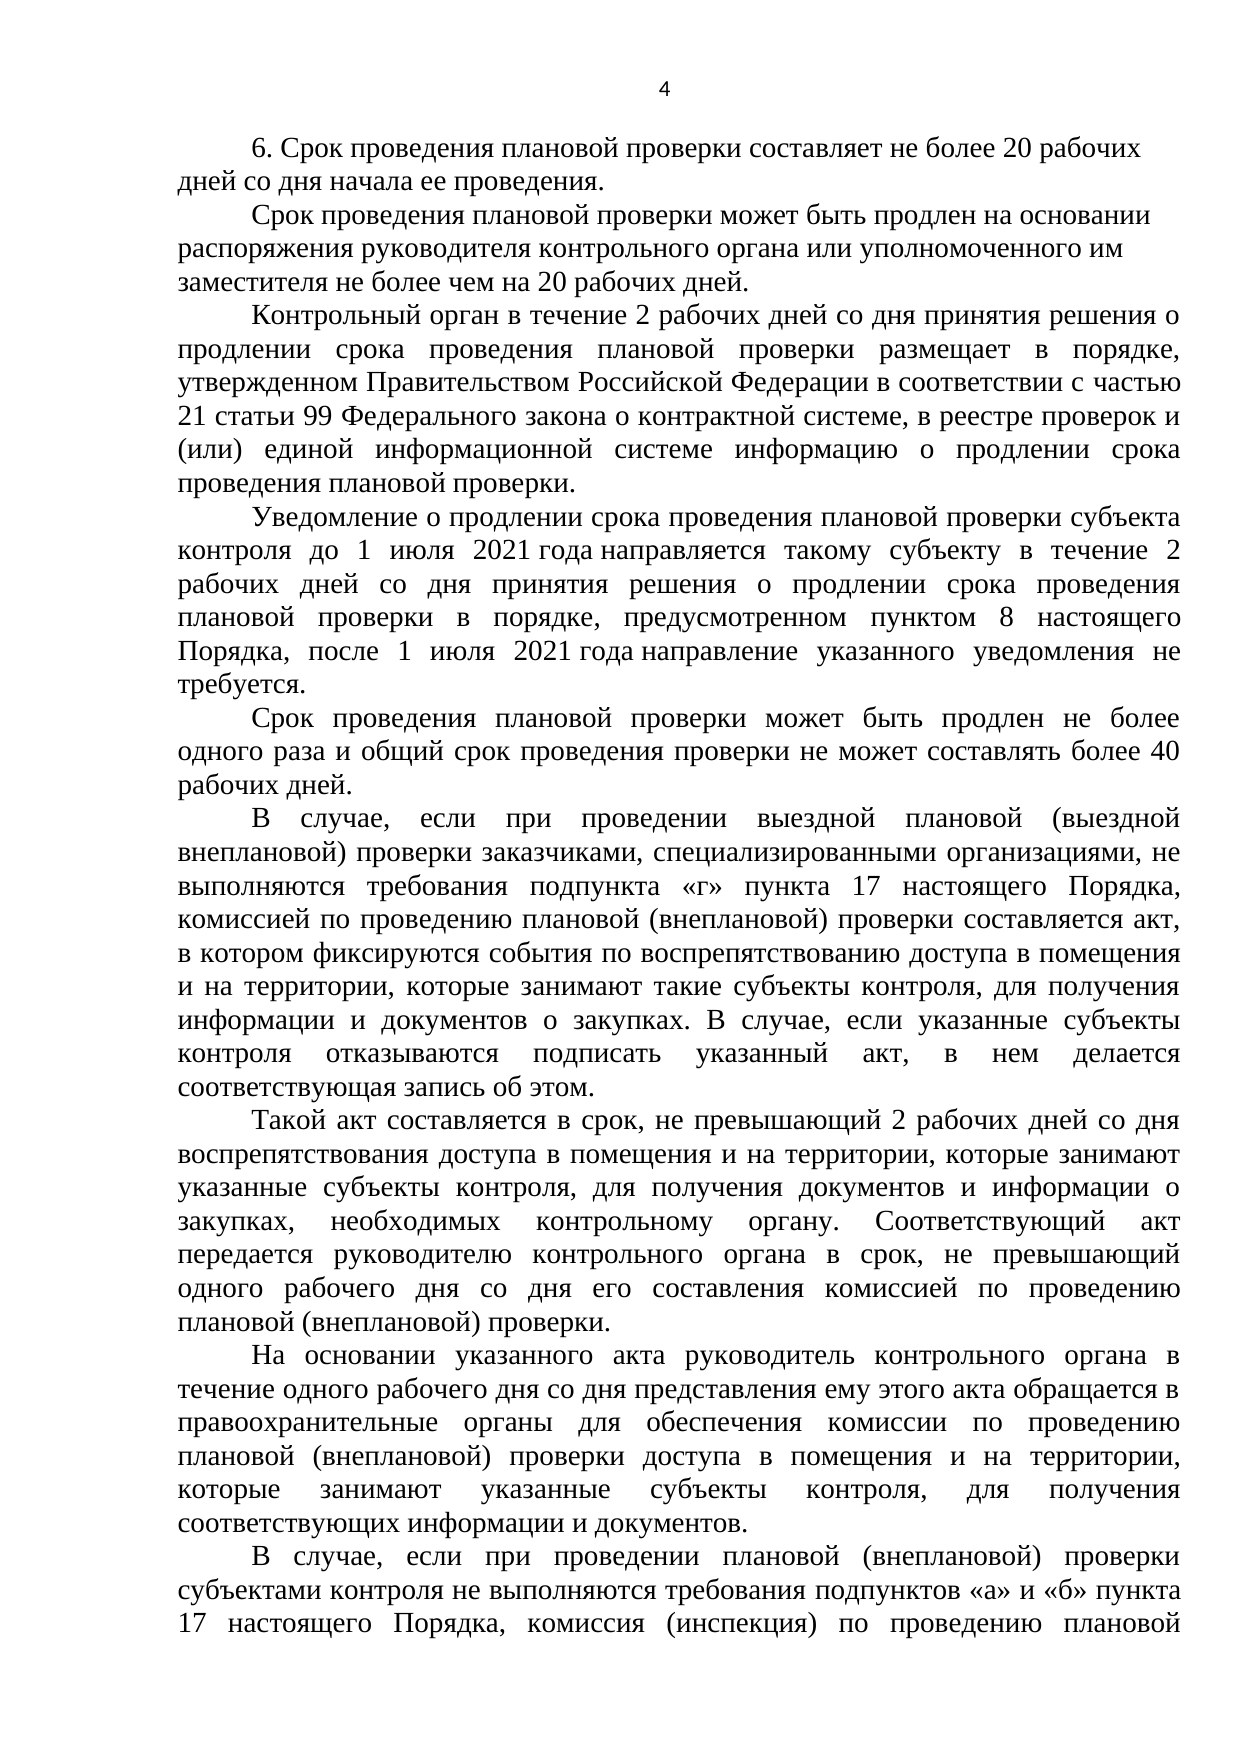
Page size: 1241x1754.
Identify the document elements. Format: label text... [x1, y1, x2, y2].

text 6. Срок проведения плановой проверки составляет не более 20 рабочих дней со дня начала ее проведения. [177, 130, 1181, 197]
text Срок проведения плановой проверки может быть продлен не более одного раза и общий срок проведения проверки не может составлять более 40 рабочих дней. [177, 700, 1181, 801]
text Контрольный орган в течение 2 рабочих дней со дня принятия решения о продлении срока проведения плановой проверки размещает в порядке, утвержденном Правительством Российской Федерации в соответствии с частью 21 статьи 99 Федерального закона о контрактной системе, в реестре проверок и (или) единой информационной системе информацию о продлении срока проведения плановой проверки. [177, 297, 1181, 499]
text На основании указанного акта руководитель контрольного органа в течение одного рабочего дня со дня представления ему этого акта обращается в правоохранительные органы для обеспечения комиссии по проведению плановой (внеплановой) проверки доступа в помещения и на территории, которые занимают указанные субъекты контроля, для получения соответствующих информации и документов. [177, 1337, 1181, 1538]
text Такой акт составляется в срок, не превышающий 2 рабочих дней со дня воспрепятствования доступа в помещения и на территории, которые занимают указанные субъекты контроля, для получения документов и информации о закупках, необходимых контрольному органу. Соответствующий акт передается руководителю контрольного органа в срок, не превышающий одного рабочего дня со дня его составления комиссией по проведению плановой (внеплановой) проверки. [177, 1102, 1181, 1337]
text В случае, если при проведении выездной плановой (выездной внеплановой) проверки заказчиками, специализированными организациями, не выполняются требования подпункта «г» пункта 17 настоящего Порядка, комиссией по проведению плановой (внеплановой) проверки составляется акт, в котором фиксируются события по воспрепятствованию доступа в помещения и на территории, которые занимают такие субъекты контроля, для получения информации и документов о закупках. В случае, если указанные субъекты контроля отказываются подписать указанный акт, в нем делается соответствующая запись об этом. [177, 801, 1181, 1102]
text Срок проведения плановой проверки может быть продлен на основании распоряжения руководителя контрольного органа или уполномоченного им заместителя не более чем на 20 рабочих дней. [177, 197, 1181, 297]
text Уведомление о продлении срока проведения плановой проверки субъекта контроля до 1 июля 2021 года направляется такому субъекту в течение 2 рабочих дней со дня принятия решения о продлении срока проведения плановой проверки в порядке, предусмотренном пунктом 8 настоящего Порядка, после 1 июля 2021 года направление указанного уведомления не требуется. [177, 499, 1181, 700]
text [177, 1538, 1181, 1639]
